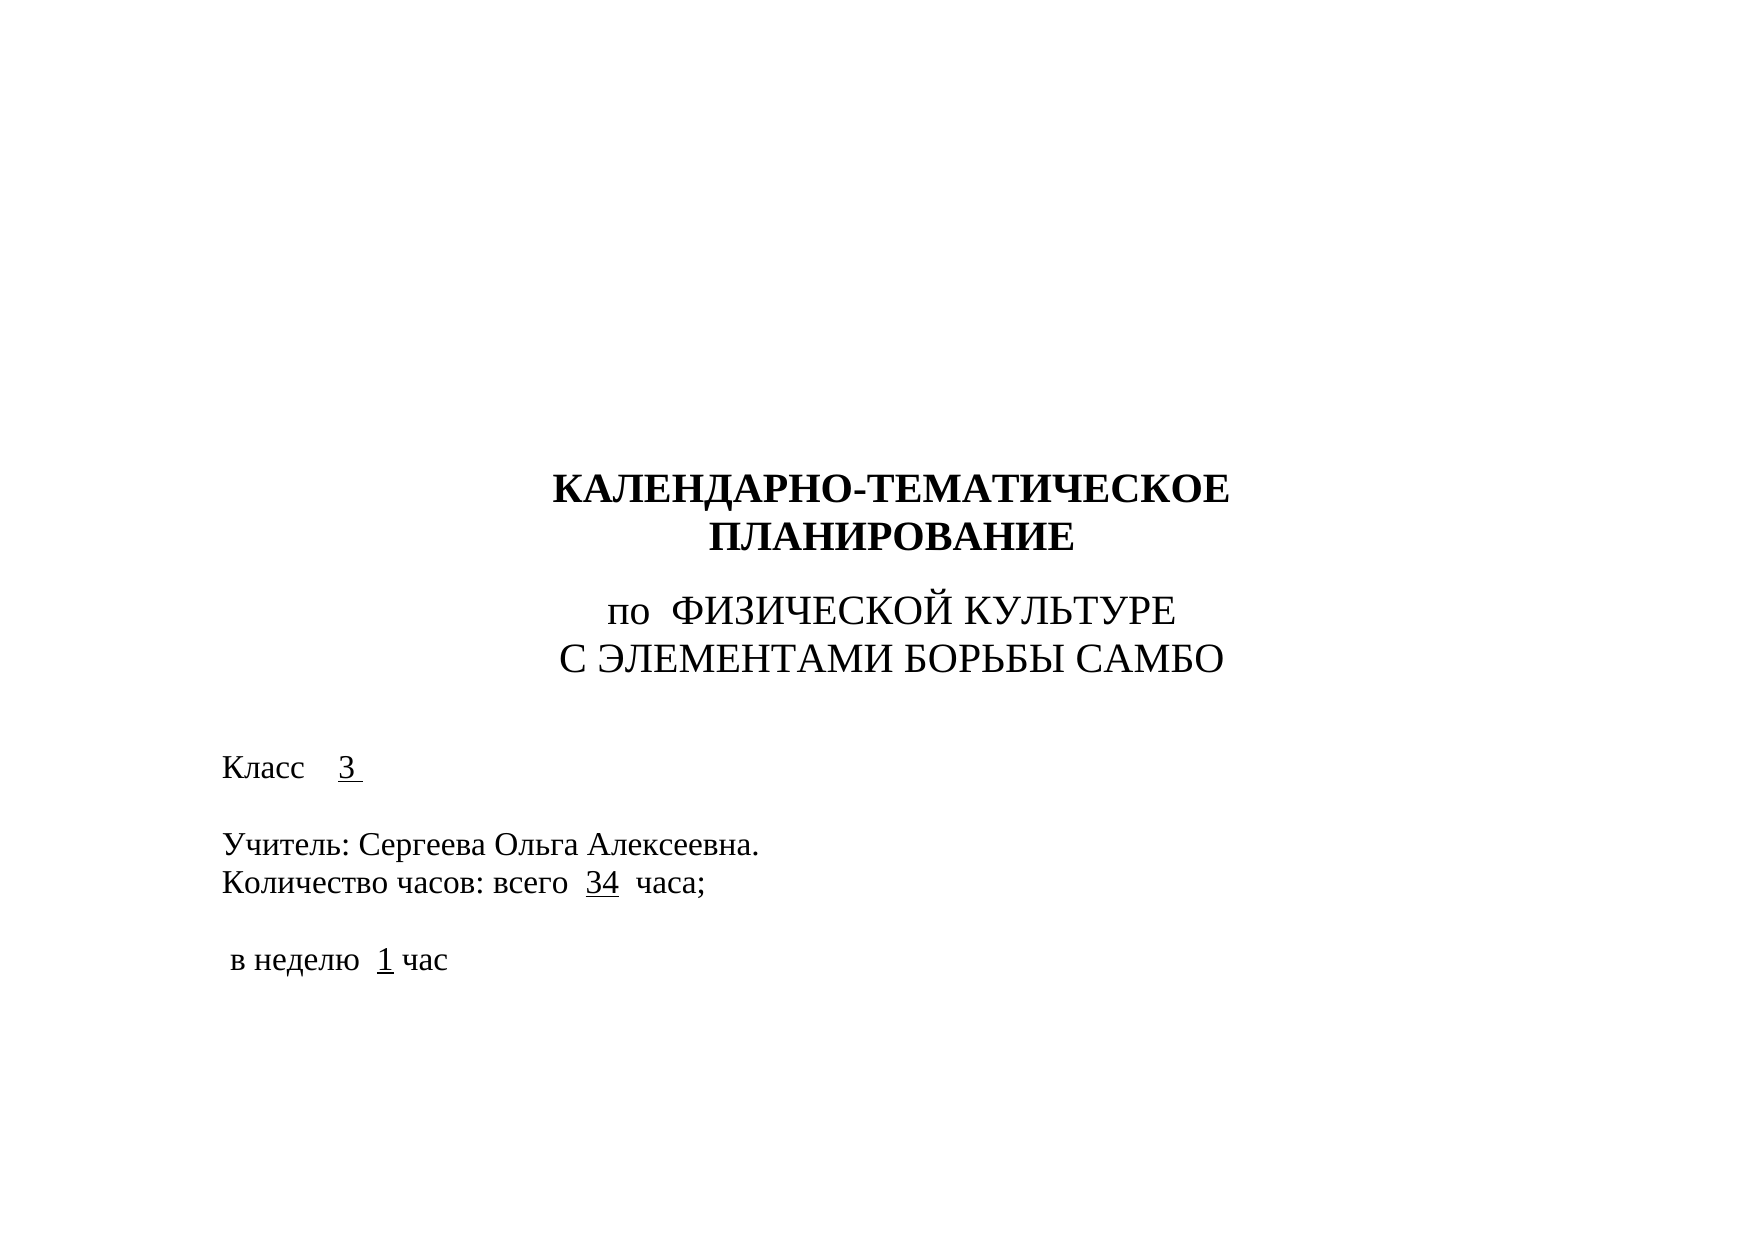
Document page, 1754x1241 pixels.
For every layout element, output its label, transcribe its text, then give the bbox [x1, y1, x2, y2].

text КАЛЕНДАРНО-ТЕМАТИЧЕСКОЕ [103, 463, 1680, 511]
text в неделю 1 час [222, 939, 1680, 977]
subtitle Класс 3 [222, 747, 1680, 786]
text Количество часов: всего 34 часа; [222, 862, 1680, 901]
text Учитель: Сергеева Ольга Алексеевна. [222, 824, 1680, 862]
text С ЭЛЕМЕНТАМИ БОРЬБЫ САМБО [103, 633, 1680, 681]
text по ФИЗИЧЕСКОЙ КУЛЬТУРЕ [103, 585, 1680, 633]
text ПЛАНИРОВАНИЕ [103, 511, 1680, 559]
